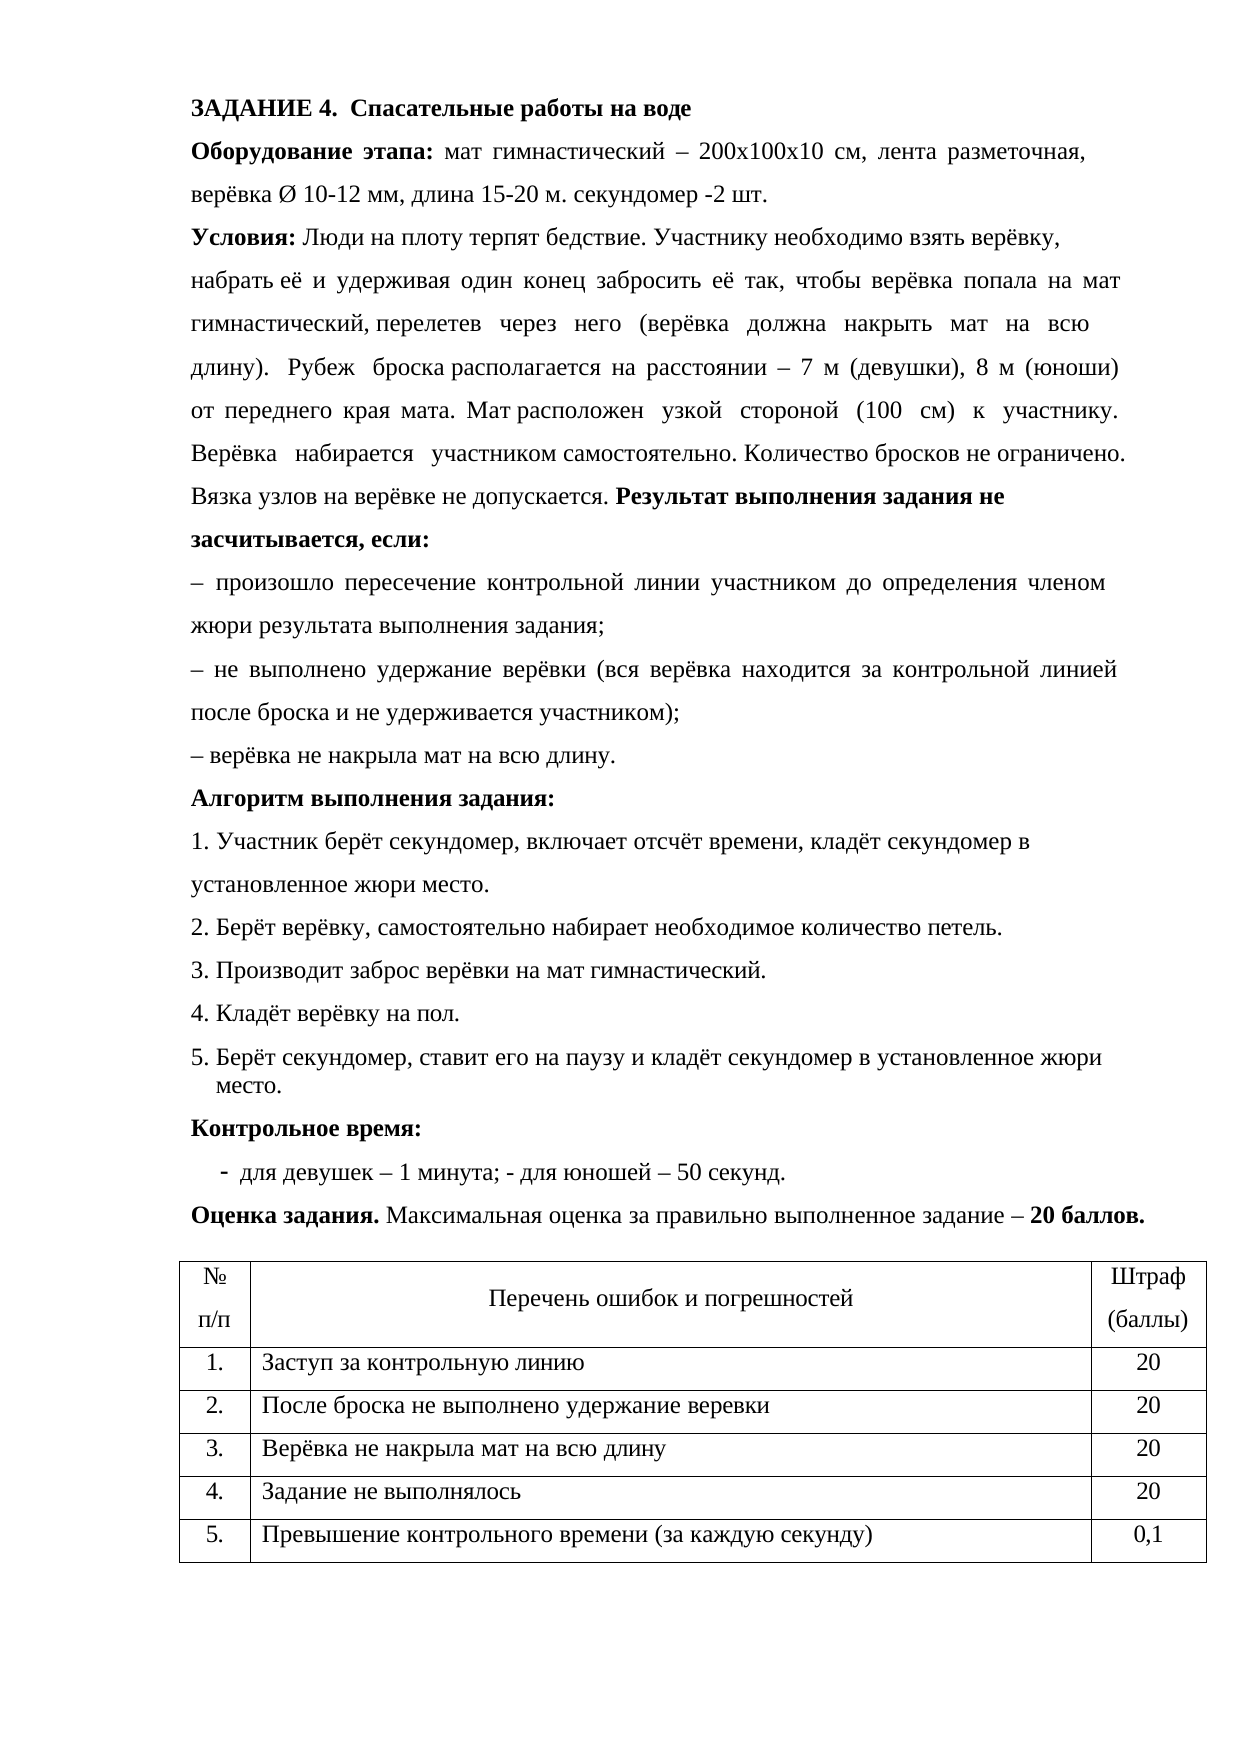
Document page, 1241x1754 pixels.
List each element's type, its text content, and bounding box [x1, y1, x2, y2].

table_cell 3. [180, 1434, 250, 1476]
table_cell Заступ за контрольную линию [251, 1348, 1091, 1390]
table_header № п/п [180, 1262, 250, 1347]
list не выполнено удержание верёвки (вся верёвка находится за контрольной линией после броска и не удерживается участником); [191, 654, 1137, 726]
list произошло пересечение контрольной линии участником до определения членом жюри результата выполнения задания; [191, 567, 1137, 639]
table_cell Задание не выполнялось [251, 1477, 1091, 1519]
text Оценка задания. Максимальная оценка за правильно выполненное задание – 20 баллов. [191, 1200, 1152, 1228]
list для девушек – 1 минута; - для юношей – 50 секунд. [220, 1157, 1152, 1186]
list Берёт верёвку, самостоятельно набирает необходимое количество петель. [191, 912, 1152, 941]
subtitle Алгоритм выполнения задания: [191, 783, 1152, 811]
table_header Перечень ошибок и погрешностей [251, 1262, 1091, 1347]
text Оборудование этапа: мат гимнастический – 200х100х10 см, лента разметочная, верёвка Ø 10-12 мм, длина 15-20 м. секундомер -2 шт. [191, 136, 1137, 208]
list верёвка не накрыла мат на всю длину. [191, 740, 1152, 769]
table_cell 20 [1092, 1434, 1206, 1476]
table_cell 20 [1092, 1477, 1206, 1519]
table_cell 20 [1092, 1391, 1206, 1433]
subtitle ЗАДАНИЕ 4. Спасательные работы на воде [191, 93, 1152, 121]
table_cell 4. [180, 1477, 250, 1519]
table_cell 5. [180, 1520, 250, 1562]
list Производит заброс верёвки на мат гимнастический. [191, 955, 1152, 984]
table_cell 1. [180, 1348, 250, 1390]
list Кладёт верёвку на пол. [191, 998, 1152, 1027]
table_cell Верёвка не накрыла мат на всю длину [251, 1434, 1091, 1476]
table_cell После броска не выполнено удержание веревки [251, 1391, 1091, 1433]
list Берёт секундомер, ставит его на паузу и кладёт секундомер в установленное жюри место. [191, 1042, 1152, 1099]
list Участник берёт секундомер, включает отсчёт времени, кладёт секундомер в установленное жюри место. [191, 826, 1137, 898]
table_cell Превышение контрольного времени (за каждую секунду) [251, 1520, 1091, 1562]
table_cell 20 [1092, 1348, 1206, 1390]
text Условия: Люди на плоту терпят бедствие. Участнику необходимо взять верёвку, набрать её и удерживая один конец забросить её так, чтобы верёвка попала на мат гимнастический, перелетев через него (верёвка должна накрыть мат на всю длину). Рубеж броска располагается на расстоянии – 7 м (девушки), 8 м (юноши) от переднего края мата. Мат расположен узкой стороной (100 см) к участнику. Верёвка набирается участником самостоятельно. Количество бросков не ограничено. Вязка узлов на верёвке не допускается. Результат выполнения задания не засчитывается, если: [191, 222, 1135, 553]
table_cell 2. [180, 1391, 250, 1433]
subtitle Контрольное время: [191, 1113, 1152, 1142]
table_header Штраф (баллы) [1092, 1262, 1206, 1347]
table_cell 0,1 [1092, 1520, 1206, 1562]
